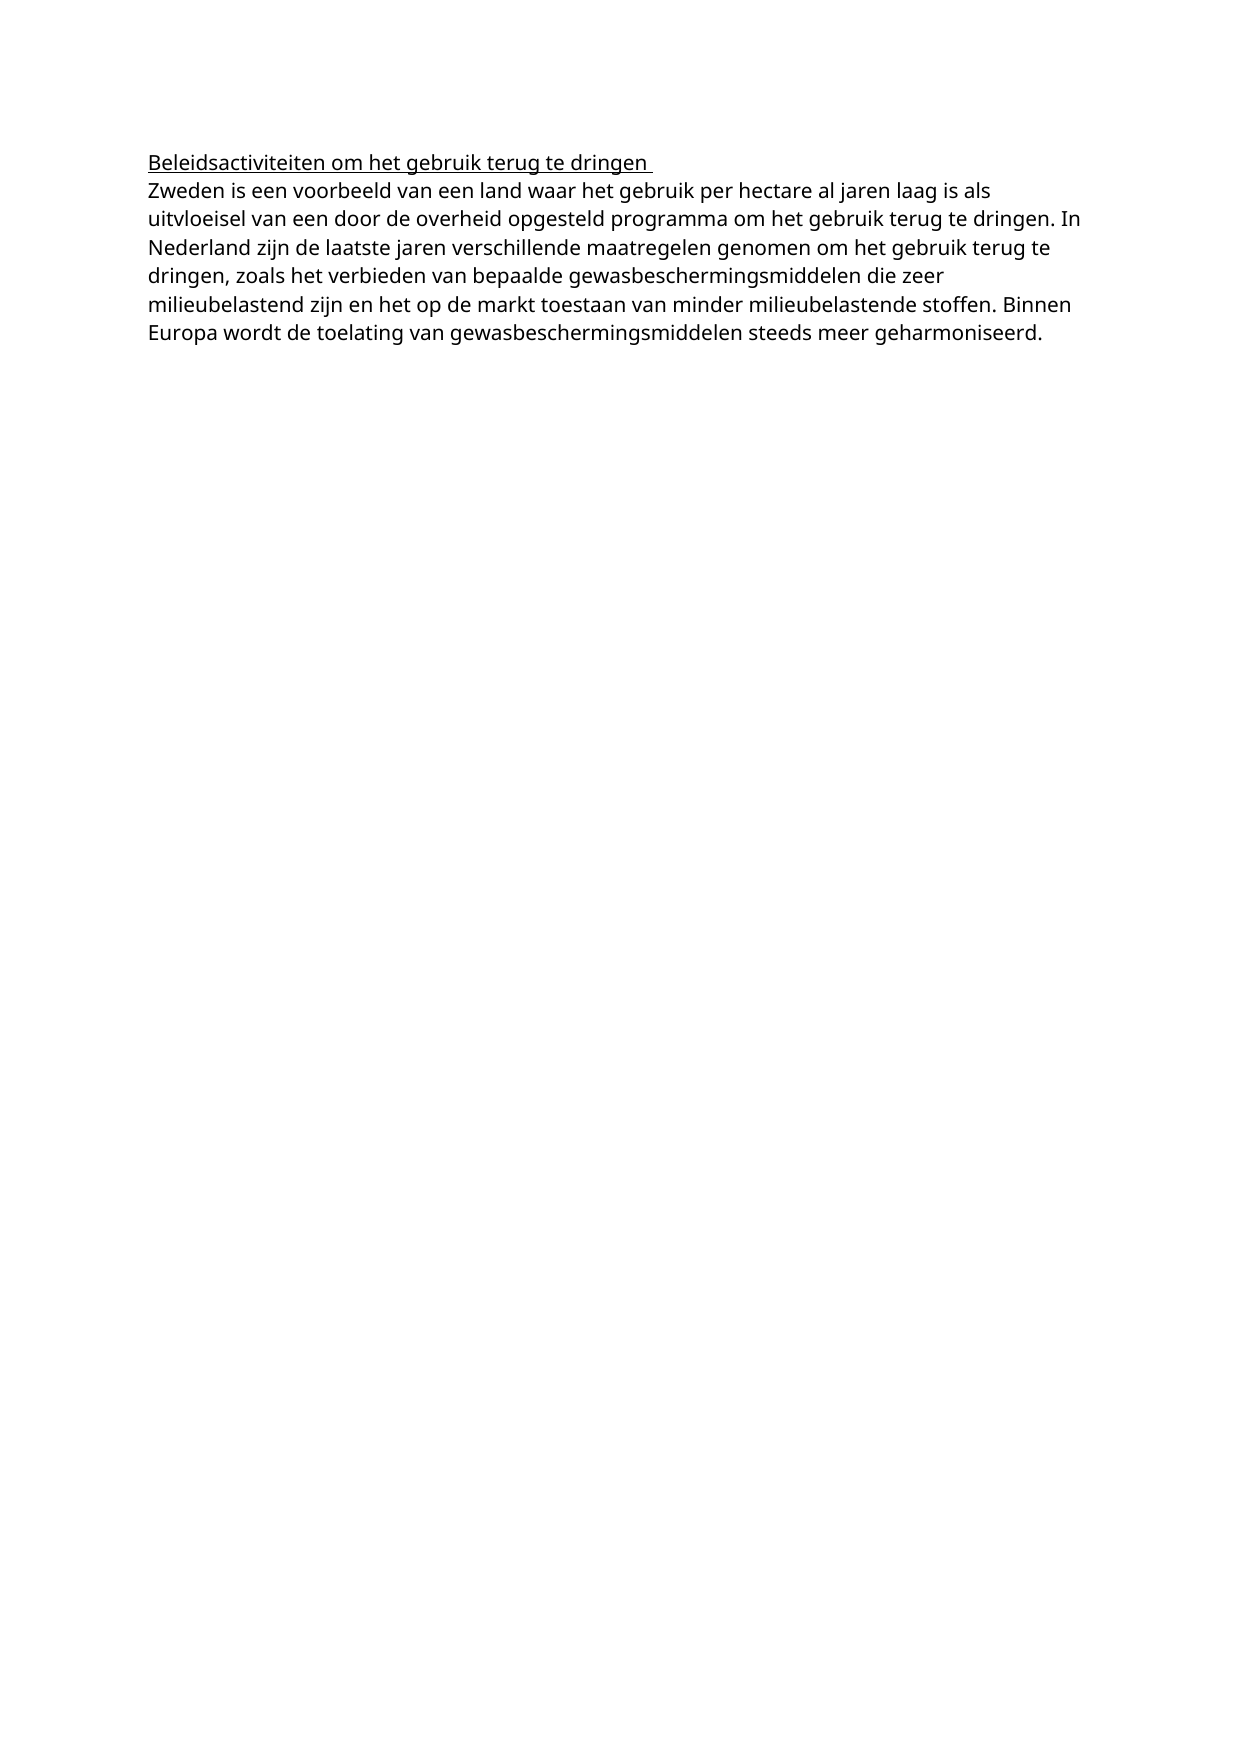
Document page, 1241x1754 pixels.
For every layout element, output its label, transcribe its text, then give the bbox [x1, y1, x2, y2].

subtitle Zweden is een voorbeeld van een land waar het gebruik per hectare al jaren laag is als uitvloeisel van een door de overheid opgesteld programma om het gebruik terug te dringen. In Nederland zijn de laatste jaren verschillende maatregelen genomen om het gebruik terug te dringen, zoals het verbieden van bepaalde gewasbeschermingsmiddelen die zeer milieubelastend zijn en het op de markt toestaan van minder milieubelastende stoffen. Binnen Europa wordt de toelating van gewasbeschermingsmiddelen steeds meer geharmoniseerd. [148, 176, 1093, 347]
subtitle Beleidsactiviteiten om het gebruik terug te dringen [148, 148, 1093, 176]
